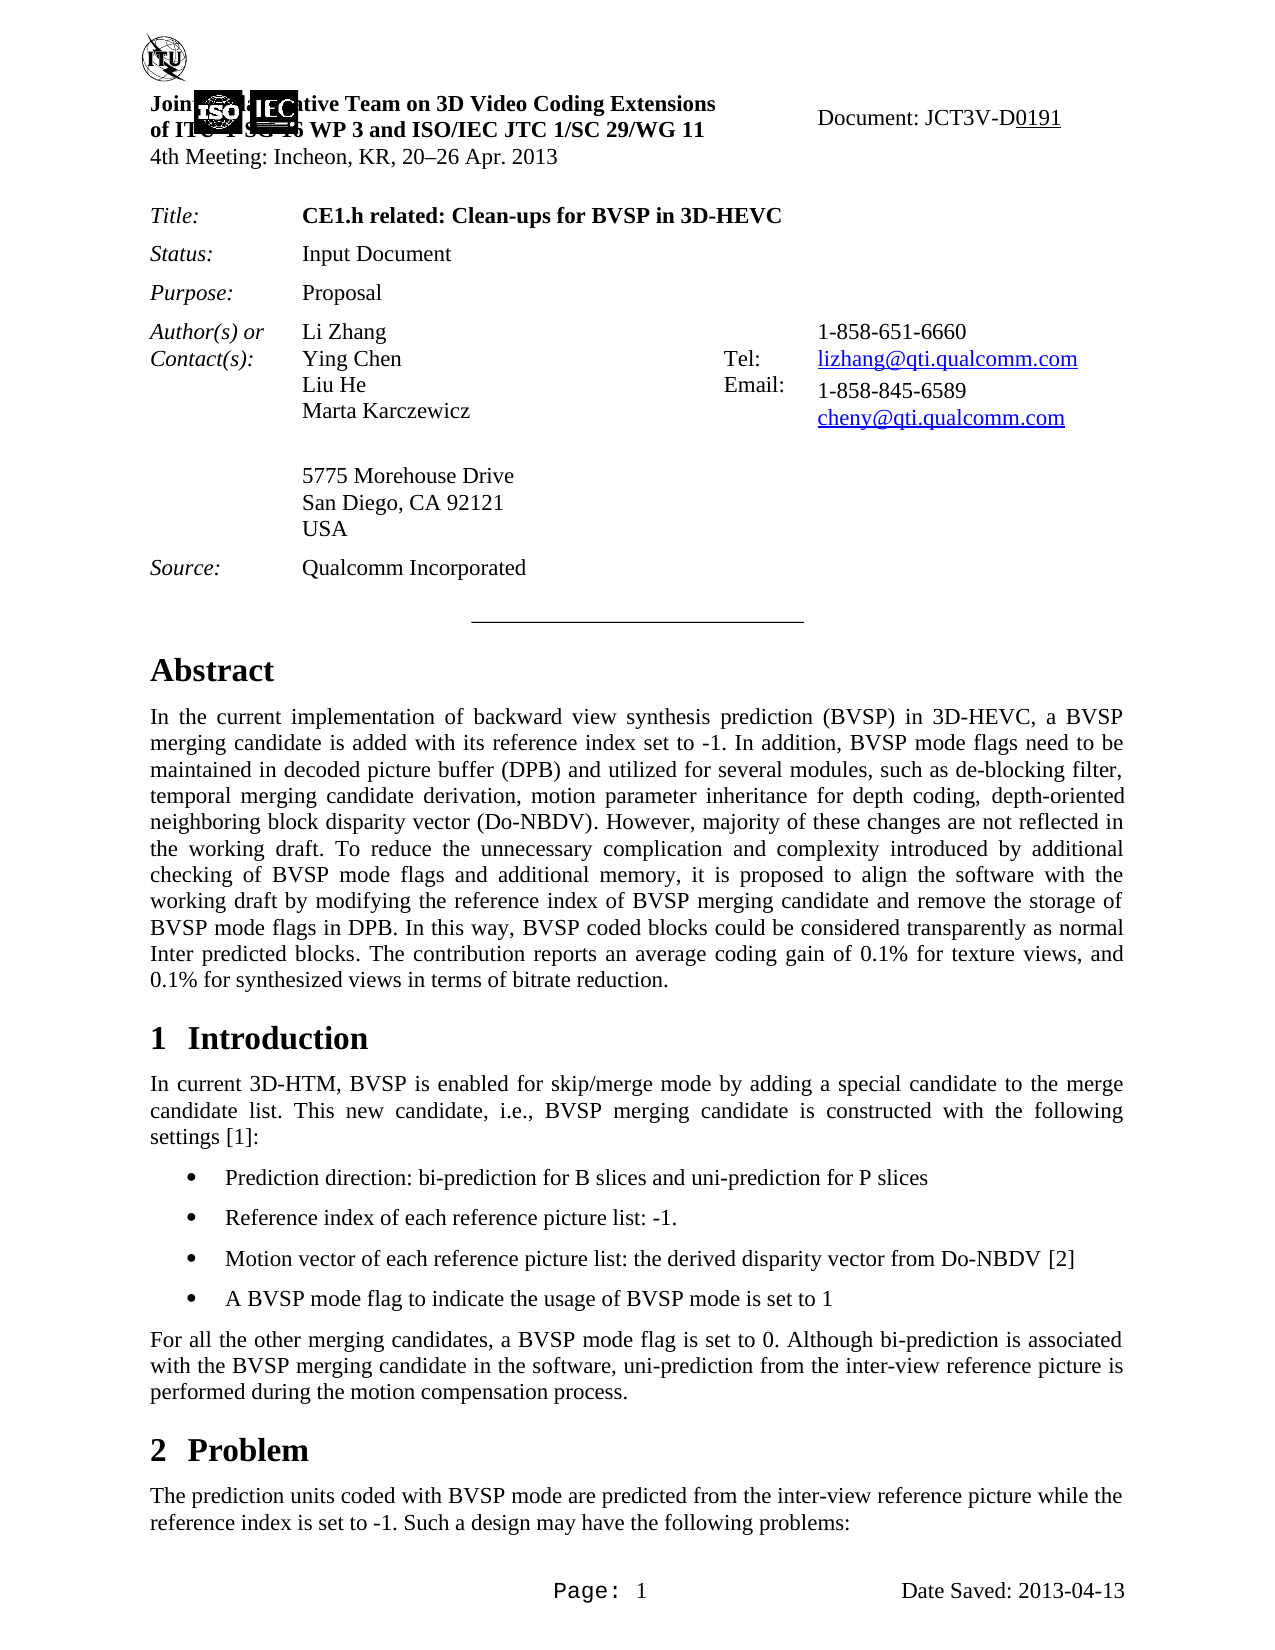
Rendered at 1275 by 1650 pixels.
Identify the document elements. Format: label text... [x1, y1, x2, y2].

picture [194, 90, 243, 134]
table_cell Status: [139, 234, 291, 273]
table_cell Author(s) or Contact(s): [139, 312, 291, 548]
subtitle Introduction [150, 1018, 1125, 1056]
subtitle Abstract [150, 651, 1125, 689]
picture [250, 90, 299, 134]
table_cell Tel: Email: [713, 312, 806, 548]
table_header Title: [139, 195, 291, 234]
table_cell Input Document [291, 234, 1136, 273]
table_cell Qualcomm Incorporated [291, 548, 1136, 587]
table_cell Source: [139, 548, 291, 587]
text _____________________________ [150, 599, 1125, 626]
subtitle Problem [150, 1430, 1125, 1468]
list Motion vector of each reference picture list: the derived disparity vector from Do-NBDV [2] [187, 1245, 1125, 1271]
table_cell Purpose: [139, 273, 291, 312]
table_header Document: JCT3V-D0191 [806, 90, 1136, 169]
table_cell Li Zhang Ying Chen Liu He Marta Karczewicz 5775 Morehouse Drive San Diego, CA 92121 USA [291, 312, 712, 548]
list Reference index of each reference picture list: -1. [187, 1204, 1125, 1231]
list A BVSP mode flag to indicate the usage of BVSP mode is set to 1 [187, 1285, 1125, 1312]
text In the current implementation of backward view synthesis prediction (BVSP) in 3D-HEVC, a BVSP merging candidate is added with its reference index set to -1. In addition, BVSP mode flags need to be maintained in decoded picture buffer (DPB) and utilized for several modules, such as de-blocking filter, temporal merging candidate derivation, motion parameter inheritance for depth coding, depth-oriented neighboring block disparity vector (Do-NBDV). However, majority of these changes are not reflected in the working draft. To reduce the unnecessary complication and complexity introduced by additional checking of BVSP mode flags and additional memory, it is proposed to align the software with the working draft by modifying the reference index of BVSP merging candidate and remove the storage of BVSP mode flags in DPB. In this way, BVSP coded blocks could be considered transparently as normal Inter predicted blocks. The contribution reports an average coding gain of 0.1% for texture views, and 0.1% for synthesized views in terms of bitrate reduction. [150, 703, 1125, 993]
text In current 3D-HTM, BVSP is enabled for skip/merge mode by adding a special candidate to the merge candidate list. This new candidate, i.e., BVSP merging candidate is constructed with the following settings [1]: [150, 1070, 1125, 1149]
table_cell 1-858-651-6660 lizhang@qti.qualcomm.com 1-858-845-6589 cheny@qti.qualcomm.com [806, 312, 1136, 548]
list Prediction direction: bi-prediction for B slices and uni-prediction for P slices [187, 1164, 1125, 1190]
table_cell Proposal [291, 273, 1136, 312]
text The prediction units coded with BVSP mode are predicted from the inter-view reference picture while the reference index is set to -1. Such a design may have the following problems: [150, 1482, 1125, 1535]
table_header CE1.h related: Clean-ups for BVSP in 3D-HEVC [291, 195, 1136, 234]
text For all the other merging candidates, a BVSP mode flag is set to 0. Although bi-prediction is associated with the BVSP merging candidate in the software, uni-prediction from the inter-view reference picture is performed during the motion compensation process. [150, 1326, 1125, 1405]
table_header Joint Collaborative Team on 3D Video Coding Extensions of ITU-T SG 16 WP 3 and ISO/IEC JTC 1/SC 29/WG 11 4th Meeting: Incheon, KR, 20–26 Apr. 2013 [139, 90, 806, 169]
